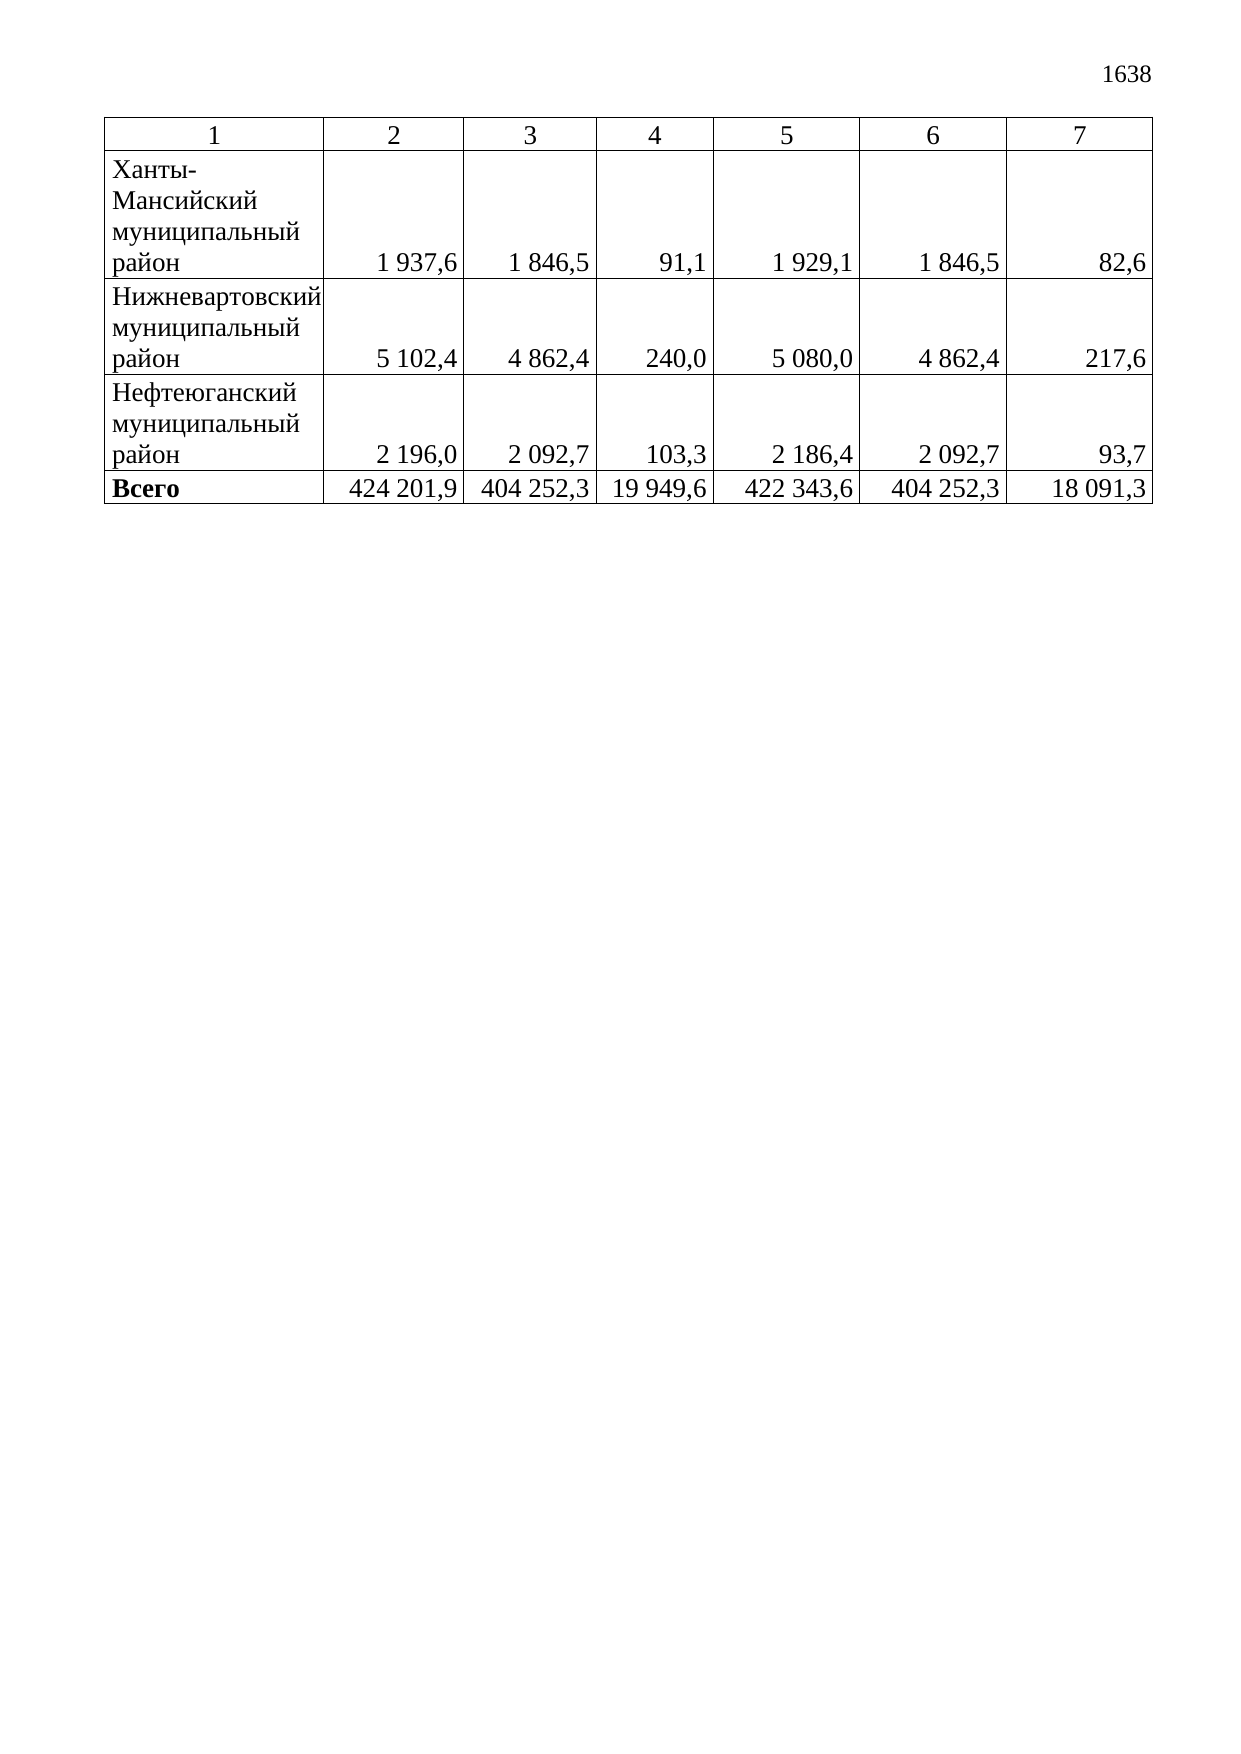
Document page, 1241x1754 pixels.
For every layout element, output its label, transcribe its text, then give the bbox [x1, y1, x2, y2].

table_cell 4 862,4 [464, 279, 596, 373]
table_cell 2 092,7 [860, 375, 1006, 469]
table_cell 2 092,7 [464, 375, 596, 469]
table_cell 18 091,3 [1007, 471, 1152, 503]
table_cell 424 201,9 [324, 471, 463, 503]
table_cell 422 343,6 [714, 471, 859, 503]
table_cell 4 862,4 [860, 279, 1006, 373]
table_header 5 [714, 118, 859, 150]
table_cell 1 846,5 [860, 151, 1006, 277]
table_cell 240,0 [597, 279, 713, 373]
table_header 2 [324, 118, 463, 150]
table_cell 1 929,1 [714, 151, 859, 277]
table_cell Нефтеюганский муниципальный район [105, 375, 323, 469]
table_cell 404 252,3 [860, 471, 1006, 503]
table_cell 5 102,4 [324, 279, 463, 373]
table_header 3 [464, 118, 596, 150]
table_cell 2 186,4 [714, 375, 859, 469]
table_cell 1 937,6 [324, 151, 463, 277]
table_cell 93,7 [1007, 375, 1152, 469]
table_header 4 [597, 118, 713, 150]
table_cell 1 846,5 [464, 151, 596, 277]
table_cell Ханты-Мансийский муниципальный район [105, 151, 323, 277]
table_header 1 [105, 118, 323, 150]
table_cell 217,6 [1007, 279, 1152, 373]
table_cell Нижневартовский муниципальный район [105, 279, 323, 373]
table_cell 2 196,0 [324, 375, 463, 469]
table_header 6 [860, 118, 1006, 150]
table_cell 404 252,3 [464, 471, 596, 503]
table_cell 91,1 [597, 151, 713, 277]
table_cell 82,6 [1007, 151, 1152, 277]
table_cell 103,3 [597, 375, 713, 469]
table_cell 5 080,0 [714, 279, 859, 373]
table_cell 19 949,6 [597, 471, 713, 503]
table_header 7 [1007, 118, 1152, 150]
table_cell Всего [105, 471, 323, 503]
